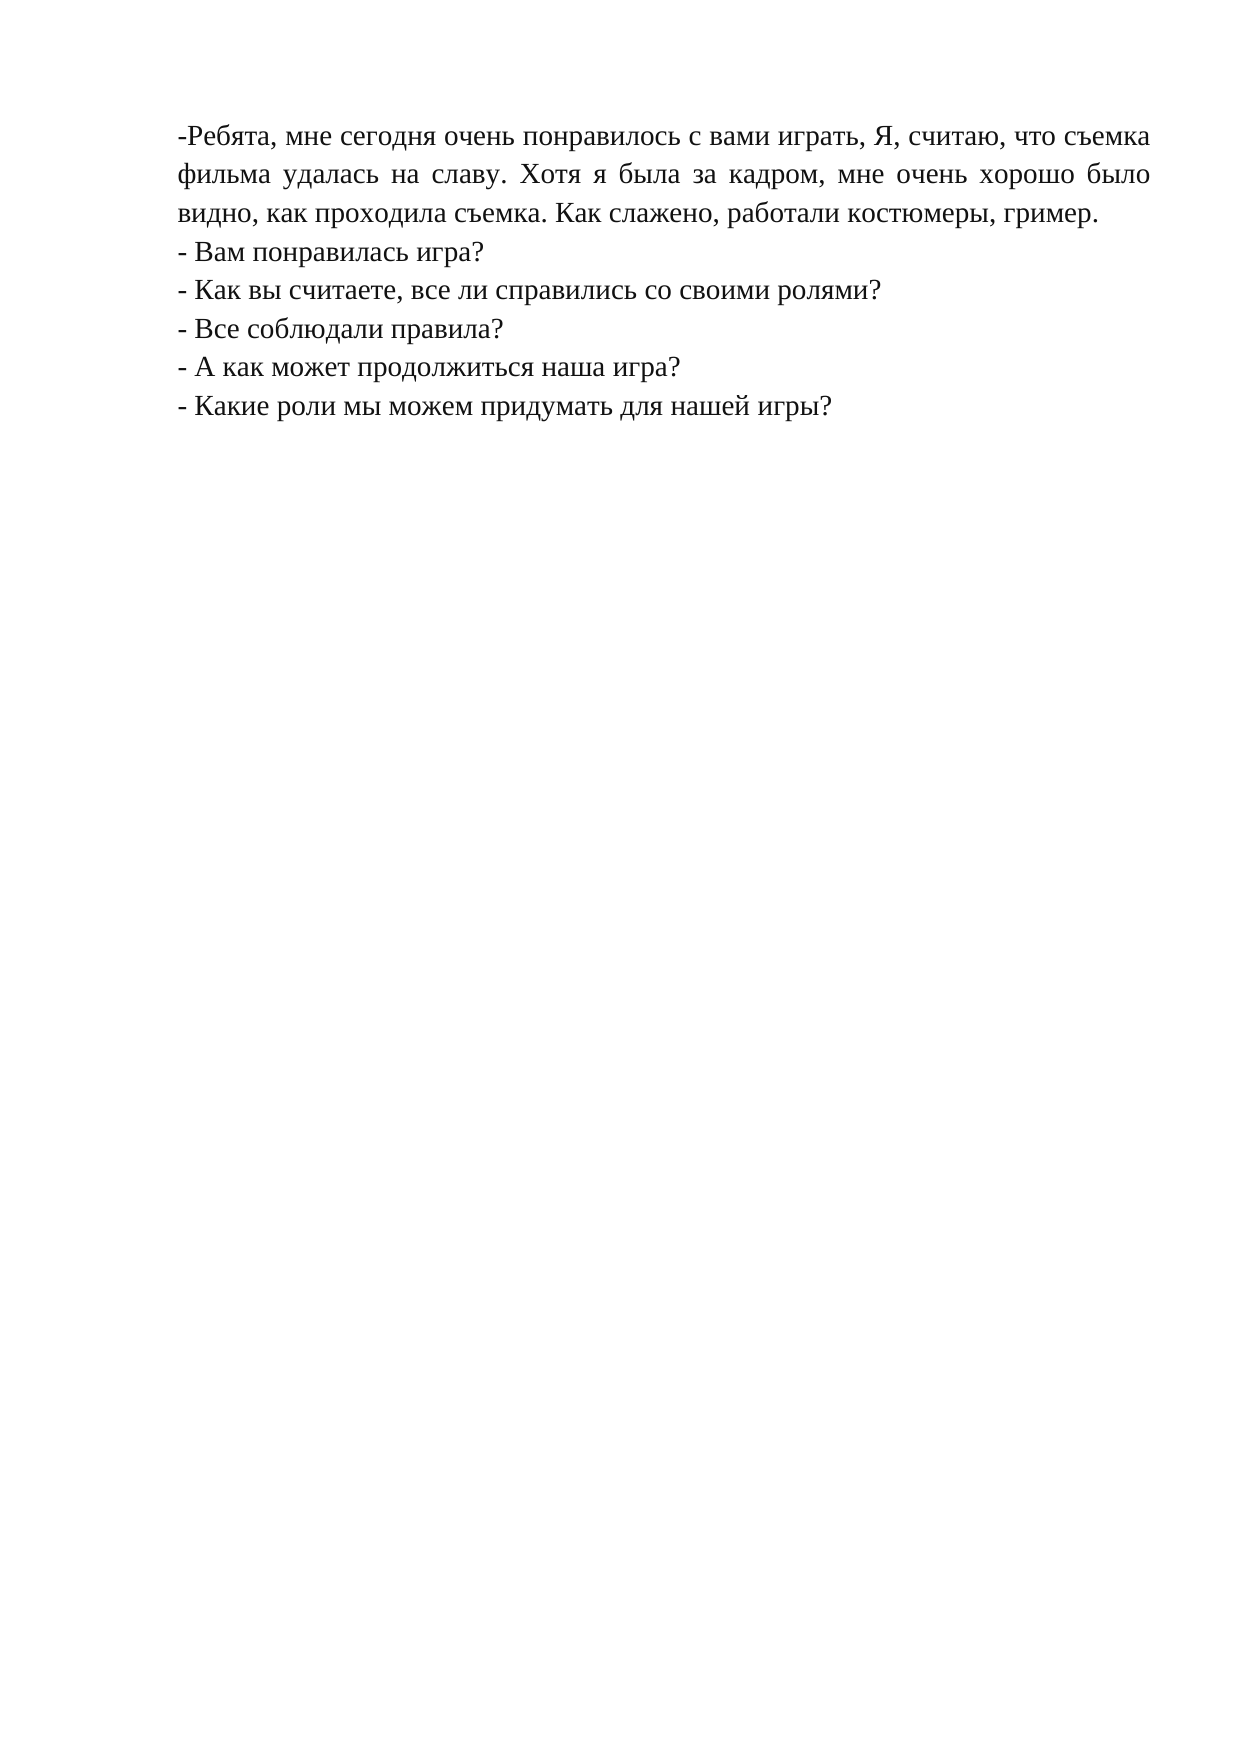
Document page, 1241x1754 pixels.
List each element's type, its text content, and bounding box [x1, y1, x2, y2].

text - Как вы считаете, все ли справились со своими ролями? [177, 272, 1152, 306]
text - А как может продолжиться наша игра? [177, 349, 1152, 383]
text - Какие роли мы можем придумать для нашей игры? [177, 388, 1152, 421]
text -Ребята, мне сегодня очень понравилось с вами играть, Я, считаю, что съемка фильма удалась на славу. Хотя я была за кадром, мне очень хорошо было видно, как проходила съемка. Как слажено, работали костюмеры, гример. [177, 118, 1152, 229]
text - Вам понравилась игра? [177, 234, 1152, 267]
text - Все соблюдали правила? [177, 311, 1152, 344]
